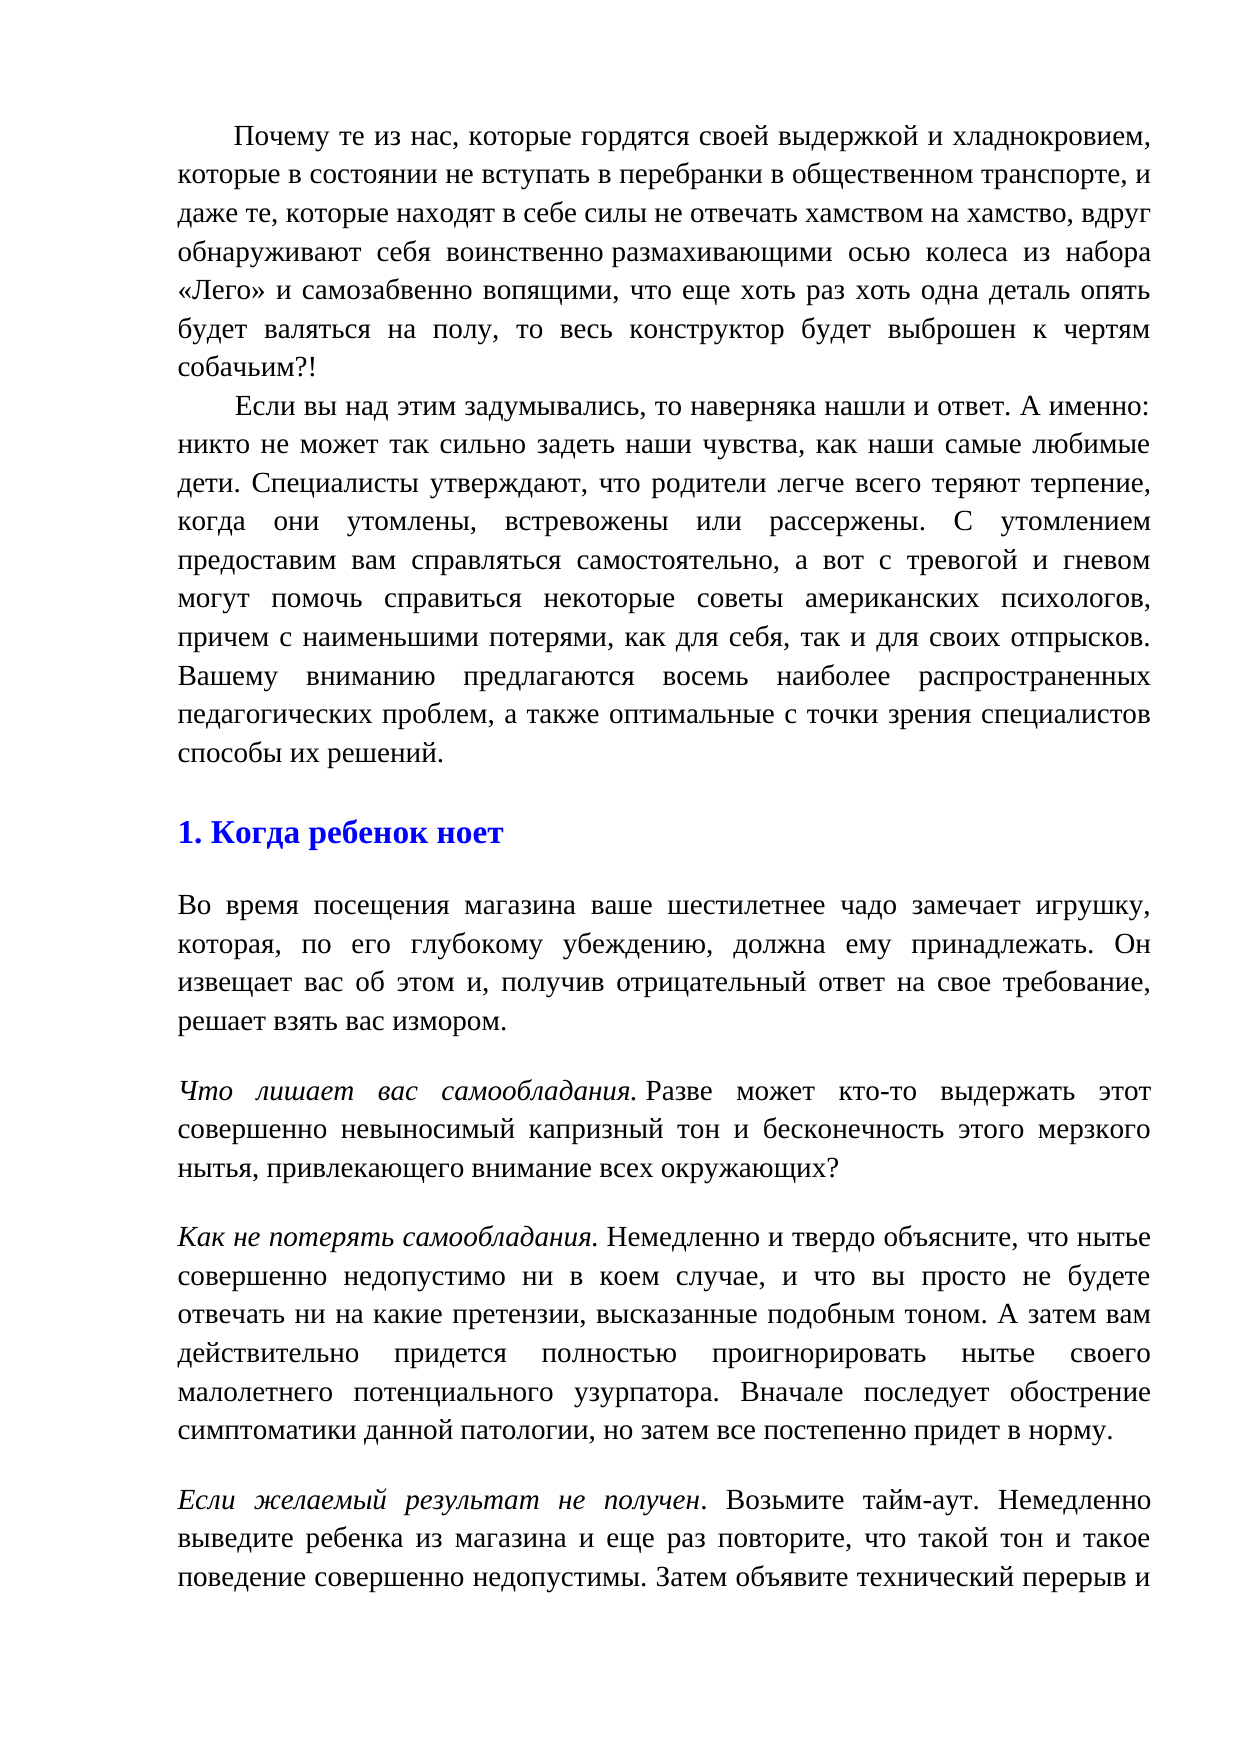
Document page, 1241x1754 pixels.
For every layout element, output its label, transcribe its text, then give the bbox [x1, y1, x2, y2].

text Во время посещения магазина ваше шестилетнее чадо замечает игрушку, которая, по его глубокому убеждению, должна ему принадлежать. Он извещает вас об этом и, получив отрицательный ответ на свое требование, решает взять вас измором. [177, 887, 1152, 1036]
text 1. Когда ребенок ноет [177, 812, 1152, 850]
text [177, 1482, 1152, 1593]
text Что лишает вас самообладания. Разве может кто-то выдержать этот совершенно невыносимый капризный тон и бесконечность этого мерзкого нытья, привлекающего внимание всех окружающих? [177, 1073, 1152, 1183]
text Почему те из нас, которые гордятся своей выдержкой и хладнокровием, которые в состоянии не вступать в перебранки в общественном транспорте, и даже те, которые находят в себе силы не отвечать хамством на хамство, вдруг обнаруживают себя воинственно размахивающими осью колеса из набора «Лего» и самозабвенно вопящими, что еще хоть раз хоть одна деталь опять будет валяться на полу, то весь конструктор будет выброшен к чертям собачьим?! [177, 118, 1152, 383]
text Если вы над этим задумывались, то наверняка нашли и ответ. А именно: никто не может так сильно задеть наши чувства, как наши самые любимые дети. Специалисты утверждают, что родители легче всего теряют терпение, когда они утомлены, встревожены или рассержены. С утомлением предоставим вам справляться самостоятельно, а вот с тревогой и гневом могут помочь справиться некоторые советы американских психологов, причем с наименьшими потерями, как для себя, так и для своих отпрысков. Вашему вниманию предлагаются восемь наиболее распространенных педагогических проблем, а также оптимальные с точки зрения специалистов способы их решений. [177, 388, 1152, 768]
text Как не потерять самообладания. Немедленно и твердо объясните, что нытье совершенно недопустимо ни в коем случае, и что вы просто не будете отвечать ни на какие претензии, высказанные подобным тоном. А затем вам действительно придется полностью проигнорировать нытье своего малолетнего потенциального узурпатора. Вначале последует обострение симптоматики данной патологии, но затем все постепенно придет в норму. [177, 1219, 1152, 1446]
